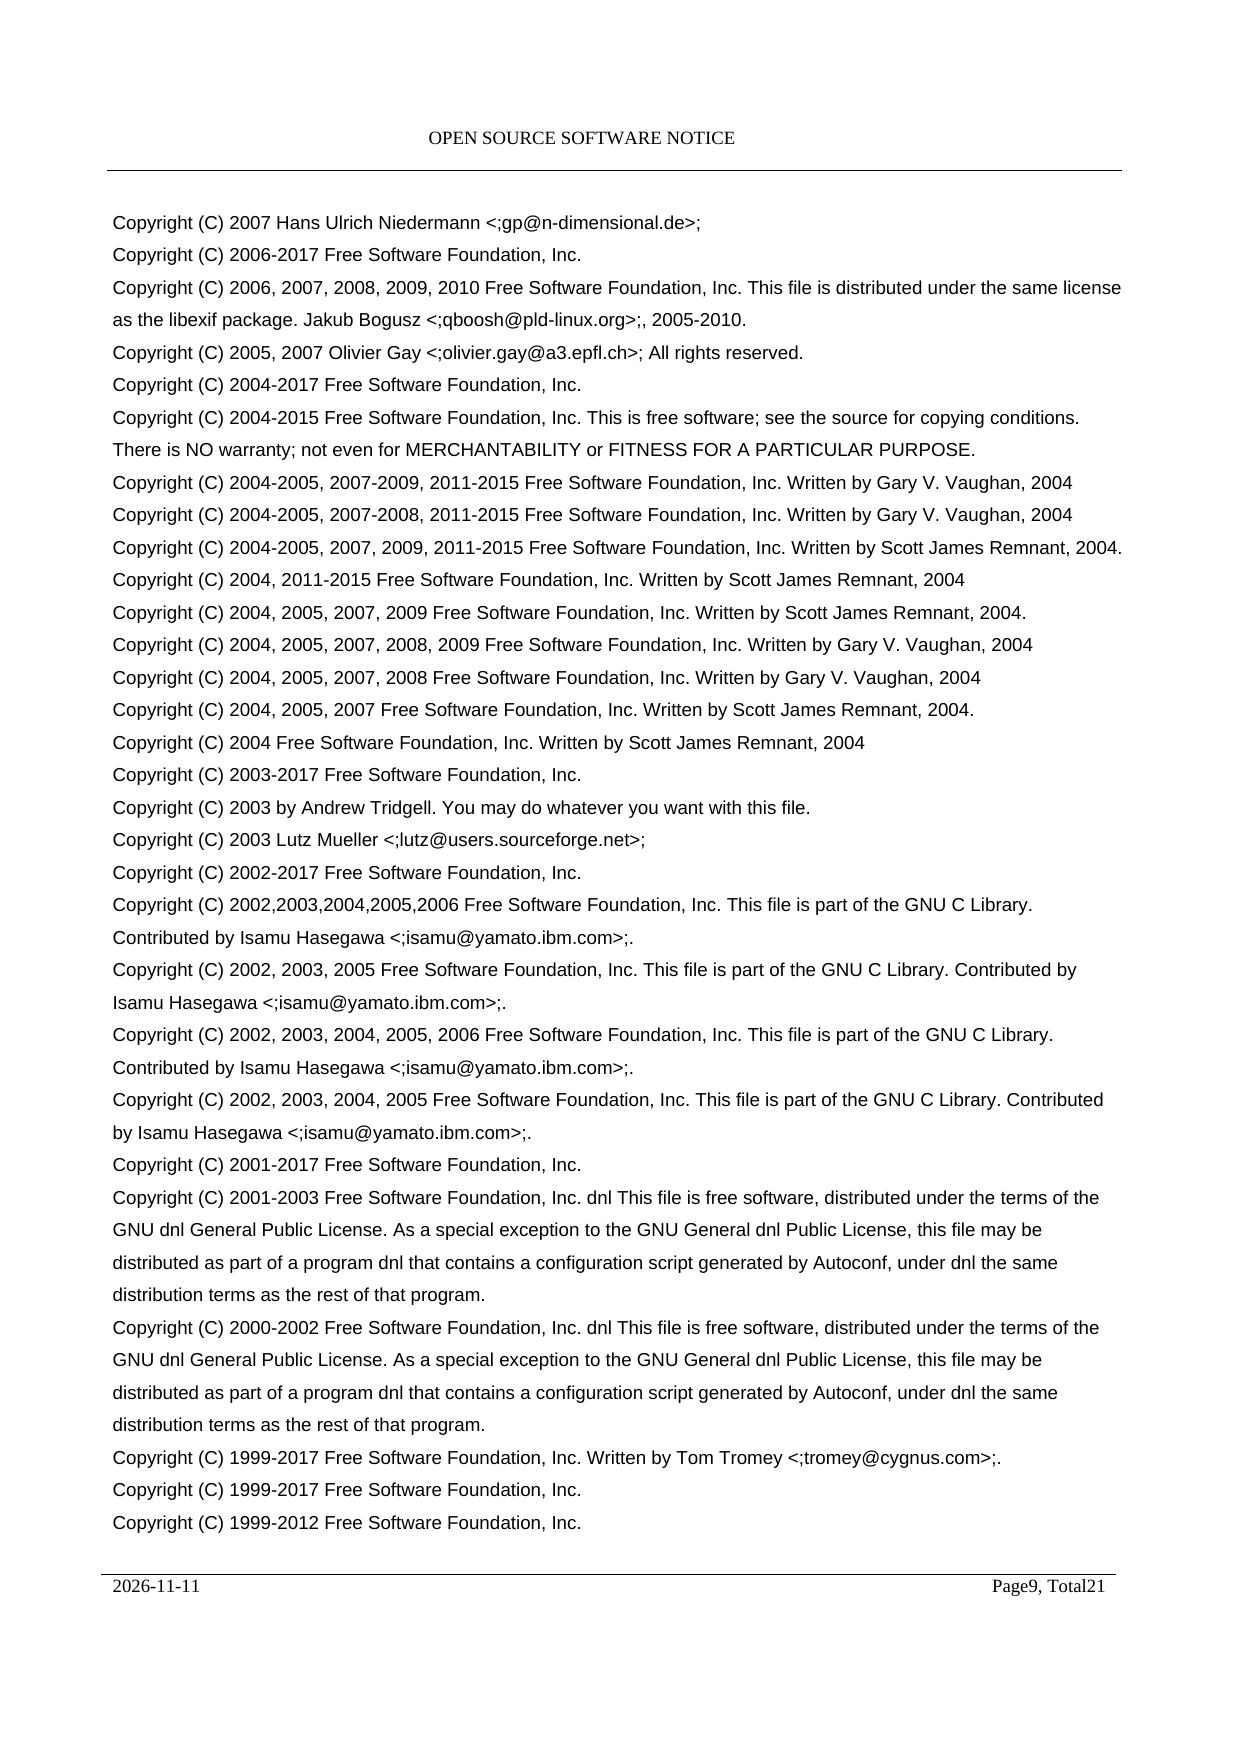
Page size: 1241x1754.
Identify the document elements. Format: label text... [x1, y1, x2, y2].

text Copyright (C) 2002, 2003, 2004, 2005, 2006 Free Software Foundation, Inc. This file is part of the GNU C Library. Contributed by Isamu Hasegawa <;isamu@yamato.ibm.com>;. [112, 1019, 1128, 1084]
text Copyright (C) 2004-2005, 2007, 2009, 2011-2015 Free Software Foundation, Inc. Written by Scott James Remnant, 2004. [112, 531, 1128, 564]
text Copyright (C) 2006, 2007, 2008, 2009, 2010 Free Software Foundation, Inc. This file is distributed under the same license as the libexif package. Jakub Bogusz <;qboosh@pld-linux.org>;, 2005-2010. [112, 271, 1128, 336]
text Copyright (C) 2000-2002 Free Software Foundation, Inc. dnl This file is free software, distributed under the terms of the GNU dnl General Public License. As a special exception to the GNU General dnl Public License, this file may be distributed as part of a program dnl that contains a configuration script generated by Autoconf, under dnl the same distribution terms as the rest of that program. [112, 1311, 1128, 1441]
text Copyright (C) 2004, 2005, 2007, 2008, 2009 Free Software Foundation, Inc. Written by Gary V. Vaughan, 2004 [112, 629, 1128, 661]
text Copyright (C) 2004, 2005, 2007, 2009 Free Software Foundation, Inc. Written by Scott James Remnant, 2004. [112, 596, 1128, 629]
text Copyright (C) 2002,2003,2004,2005,2006 Free Software Foundation, Inc. This file is part of the GNU C Library. Contributed by Isamu Hasegawa <;isamu@yamato.ibm.com>;. [112, 889, 1128, 954]
text Copyright (C) 2003-2017 Free Software Foundation, Inc. [112, 759, 1128, 791]
text Copyright (C) 2007 Hans Ulrich Niedermann <;gp@n-dimensional.de>; [112, 206, 1128, 239]
text Copyright (C) 2005, 2007 Olivier Gay <;olivier.gay@a3.epfl.ch>; All rights reserved. [112, 336, 1128, 369]
text Copyright (C) 2003 Lutz Mueller <;lutz@users.sourceforge.net>; [112, 824, 1128, 856]
text Copyright (C) 2001-2003 Free Software Foundation, Inc. dnl This file is free software, distributed under the terms of the GNU dnl General Public License. As a special exception to the GNU General dnl Public License, this file may be distributed as part of a program dnl that contains a configuration script generated by Autoconf, under dnl the same distribution terms as the rest of that program. [112, 1181, 1128, 1311]
text Copyright (C) 2004, 2005, 2007, 2008 Free Software Foundation, Inc. Written by Gary V. Vaughan, 2004 [112, 661, 1128, 694]
text Copyright (C) 2004-2005, 2007-2009, 2011-2015 Free Software Foundation, Inc. Written by Gary V. Vaughan, 2004 [112, 466, 1128, 499]
text Copyright (C) 2001-2017 Free Software Foundation, Inc. [112, 1149, 1128, 1181]
text Copyright (C) 2004, 2011-2015 Free Software Foundation, Inc. Written by Scott James Remnant, 2004 [112, 564, 1128, 596]
text Copyright (C) 2002, 2003, 2005 Free Software Foundation, Inc. This file is part of the GNU C Library. Contributed by Isamu Hasegawa <;isamu@yamato.ibm.com>;. [112, 954, 1128, 1019]
text Copyright (C) 2004-2015 Free Software Foundation, Inc. This is free software; see the source for copying conditions. There is NO warranty; not even for MERCHANTABILITY or FITNESS FOR A PARTICULAR PURPOSE. [112, 401, 1128, 466]
text Copyright (C) 2004-2005, 2007-2008, 2011-2015 Free Software Foundation, Inc. Written by Gary V. Vaughan, 2004 [112, 499, 1128, 531]
text Copyright (C) 2004-2017 Free Software Foundation, Inc. [112, 369, 1128, 401]
text Copyright (C) 2002, 2003, 2004, 2005 Free Software Foundation, Inc. This file is part of the GNU C Library. Contributed by Isamu Hasegawa <;isamu@yamato.ibm.com>;. [112, 1084, 1128, 1149]
text Copyright (C) 2002-2017 Free Software Foundation, Inc. [112, 856, 1128, 889]
text Copyright (C) 1999-2017 Free Software Foundation, Inc. Written by Tom Tromey <;tromey@cygnus.com>;. [112, 1441, 1128, 1474]
text Copyright (C) 1999-2012 Free Software Foundation, Inc. [112, 1506, 1128, 1539]
text Copyright (C) 2004 Free Software Foundation, Inc. Written by Scott James Remnant, 2004 [112, 726, 1128, 759]
text Copyright (C) 2006-2017 Free Software Foundation, Inc. [112, 239, 1128, 271]
text Copyright (C) 2004, 2005, 2007 Free Software Foundation, Inc. Written by Scott James Remnant, 2004. [112, 694, 1128, 726]
text Copyright (C) 1999-2017 Free Software Foundation, Inc. [112, 1474, 1128, 1506]
text Copyright (C) 2003 by Andrew Tridgell. You may do whatever you want with this file. [112, 791, 1128, 824]
